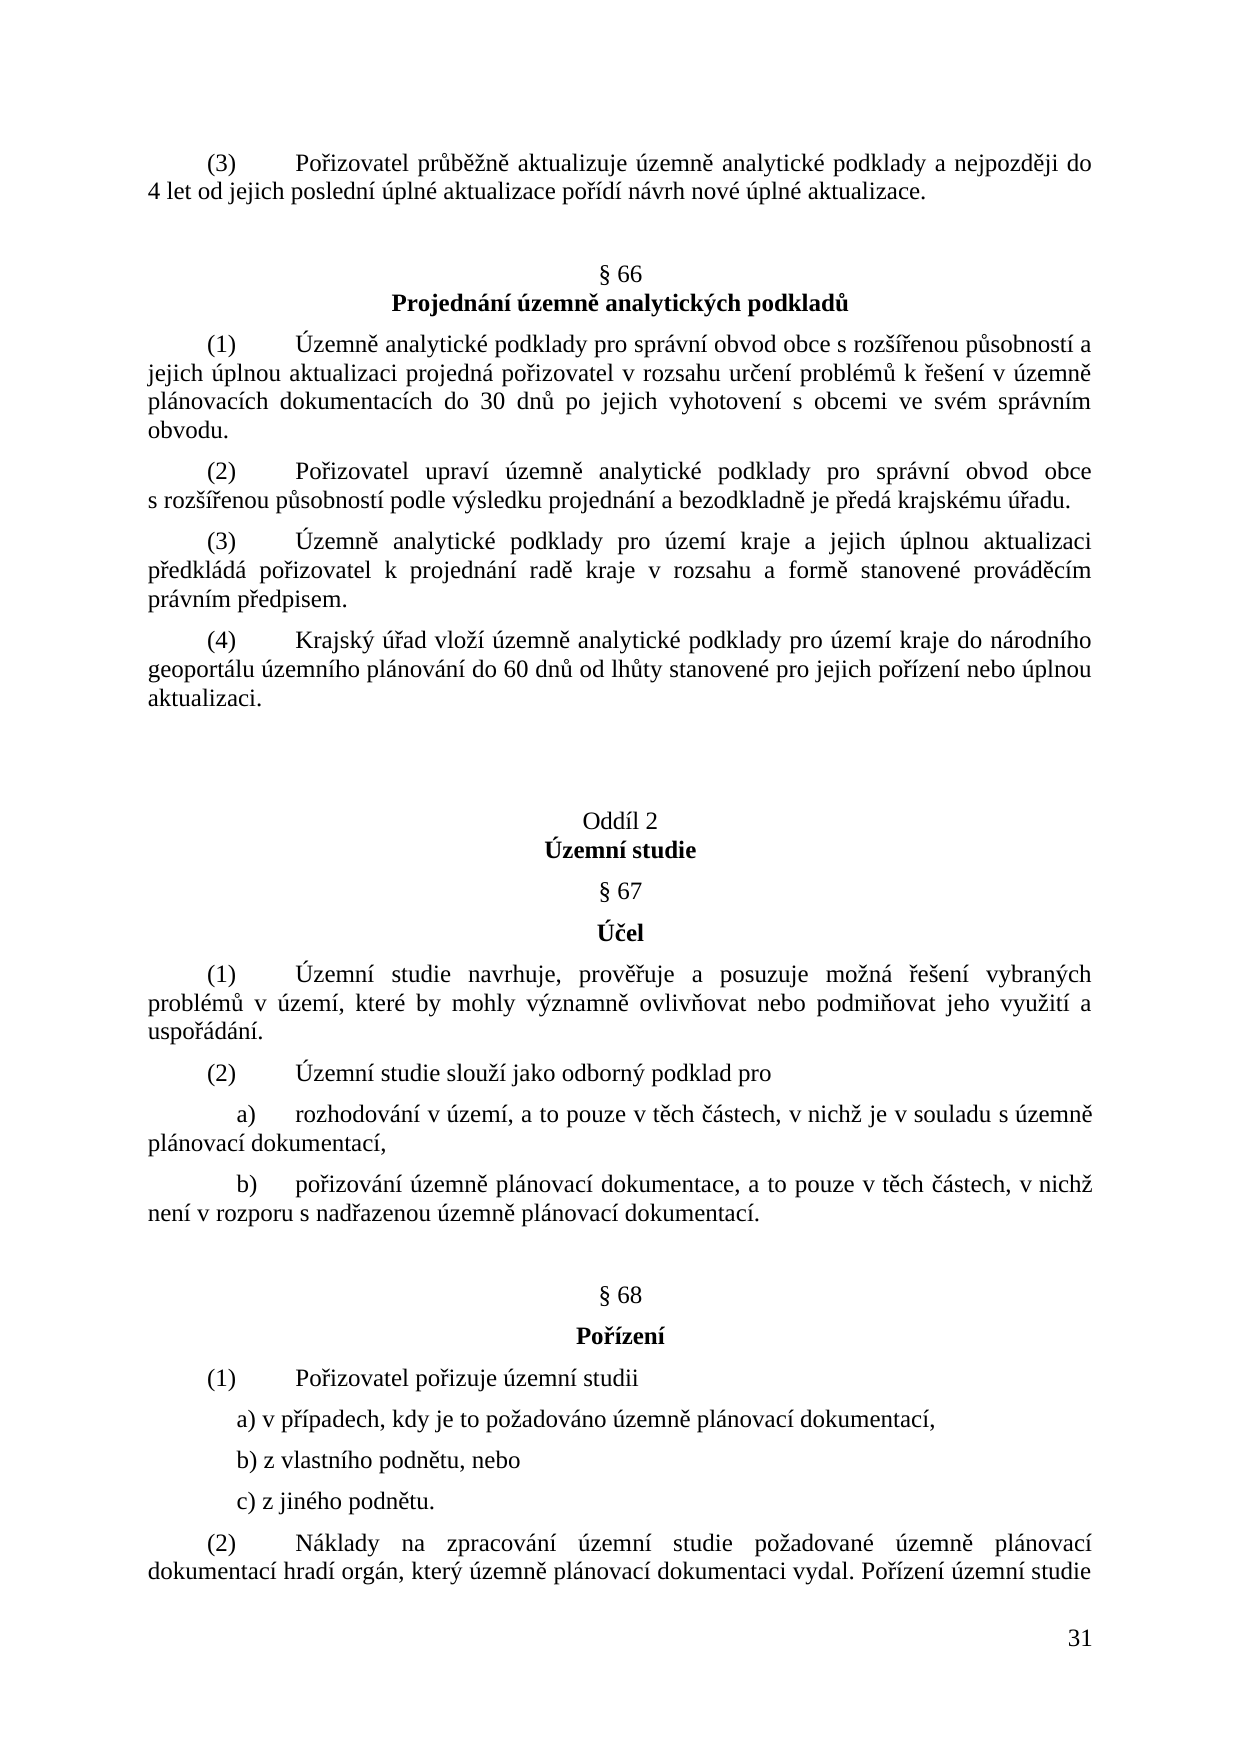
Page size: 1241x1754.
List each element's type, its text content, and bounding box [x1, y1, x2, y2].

text (3) Územně analytické podklady pro území kraje a jejich úplnou aktualizaci předkládá pořizovatel k projednání radě kraje v rozsahu a formě stanovené prováděcím právním předpisem. [148, 526, 1093, 613]
text (1) Pořizovatel pořizuje územní studii [148, 1363, 1093, 1391]
text (2) Pořizovatel upraví územně analytické podklady pro správní obvod obce s rozšířenou působností podle výsledku projednání a bezodkladně je předá krajskému úřadu. [148, 456, 1093, 514]
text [148, 1528, 1093, 1585]
text Účel [148, 918, 1093, 946]
text Oddíl 2 Územní studie [148, 806, 1093, 864]
text a) rozhodování v území, a to pouze v těch částech, v nichž je v souladu s územně plánovací dokumentací, [148, 1099, 1093, 1156]
text b) z vlastního podnětu, nebo [148, 1445, 1093, 1474]
text (3) Pořizovatel průběžně aktualizuje územně analytické podklady a nejpozději do 4 let od jejich poslední úplné aktualizace pořídí návrh nové úplné aktualizace. [148, 148, 1093, 205]
text (2) Územní studie slouží jako odborný podklad pro [148, 1058, 1093, 1086]
text c) z jiného podnětu. [148, 1486, 1093, 1515]
text § 68 [148, 1280, 1093, 1309]
text (1) Územně analytické podklady pro správní obvod obce s rozšířenou působností a jejich úplnou aktualizaci projedná pořizovatel v rozsahu určení problémů k řešení v územně plánovacích dokumentacích do 30 dnů po jejich vyhotovení s obcemi ve svém správním obvodu. [148, 329, 1093, 444]
text a) v případech, kdy je to požadováno územně plánovací dokumentací, [148, 1404, 1093, 1433]
text (4) Krajský úřad vloží územně analytické podklady pro území kraje do národního geoportálu územního plánování do 60 dnů od lhůty stanovené pro jejich pořízení nebo úplnou aktualizaci. [148, 625, 1093, 711]
text b) pořizování územně plánovací dokumentace, a to pouze v těch částech, v nichž není v rozporu s nadřazenou územně plánovací dokumentací. [148, 1169, 1093, 1226]
text (1) Územní studie navrhuje, prověřuje a posuzuje možná řešení vybraných problémů v území, které by mohly významně ovlivňovat nebo podmiňovat jeho využití a uspořádání. [148, 959, 1093, 1045]
text Pořízení [148, 1321, 1093, 1350]
text § 67 [148, 876, 1093, 905]
text § 66 Projednání územně analytických podkladů [148, 259, 1093, 316]
